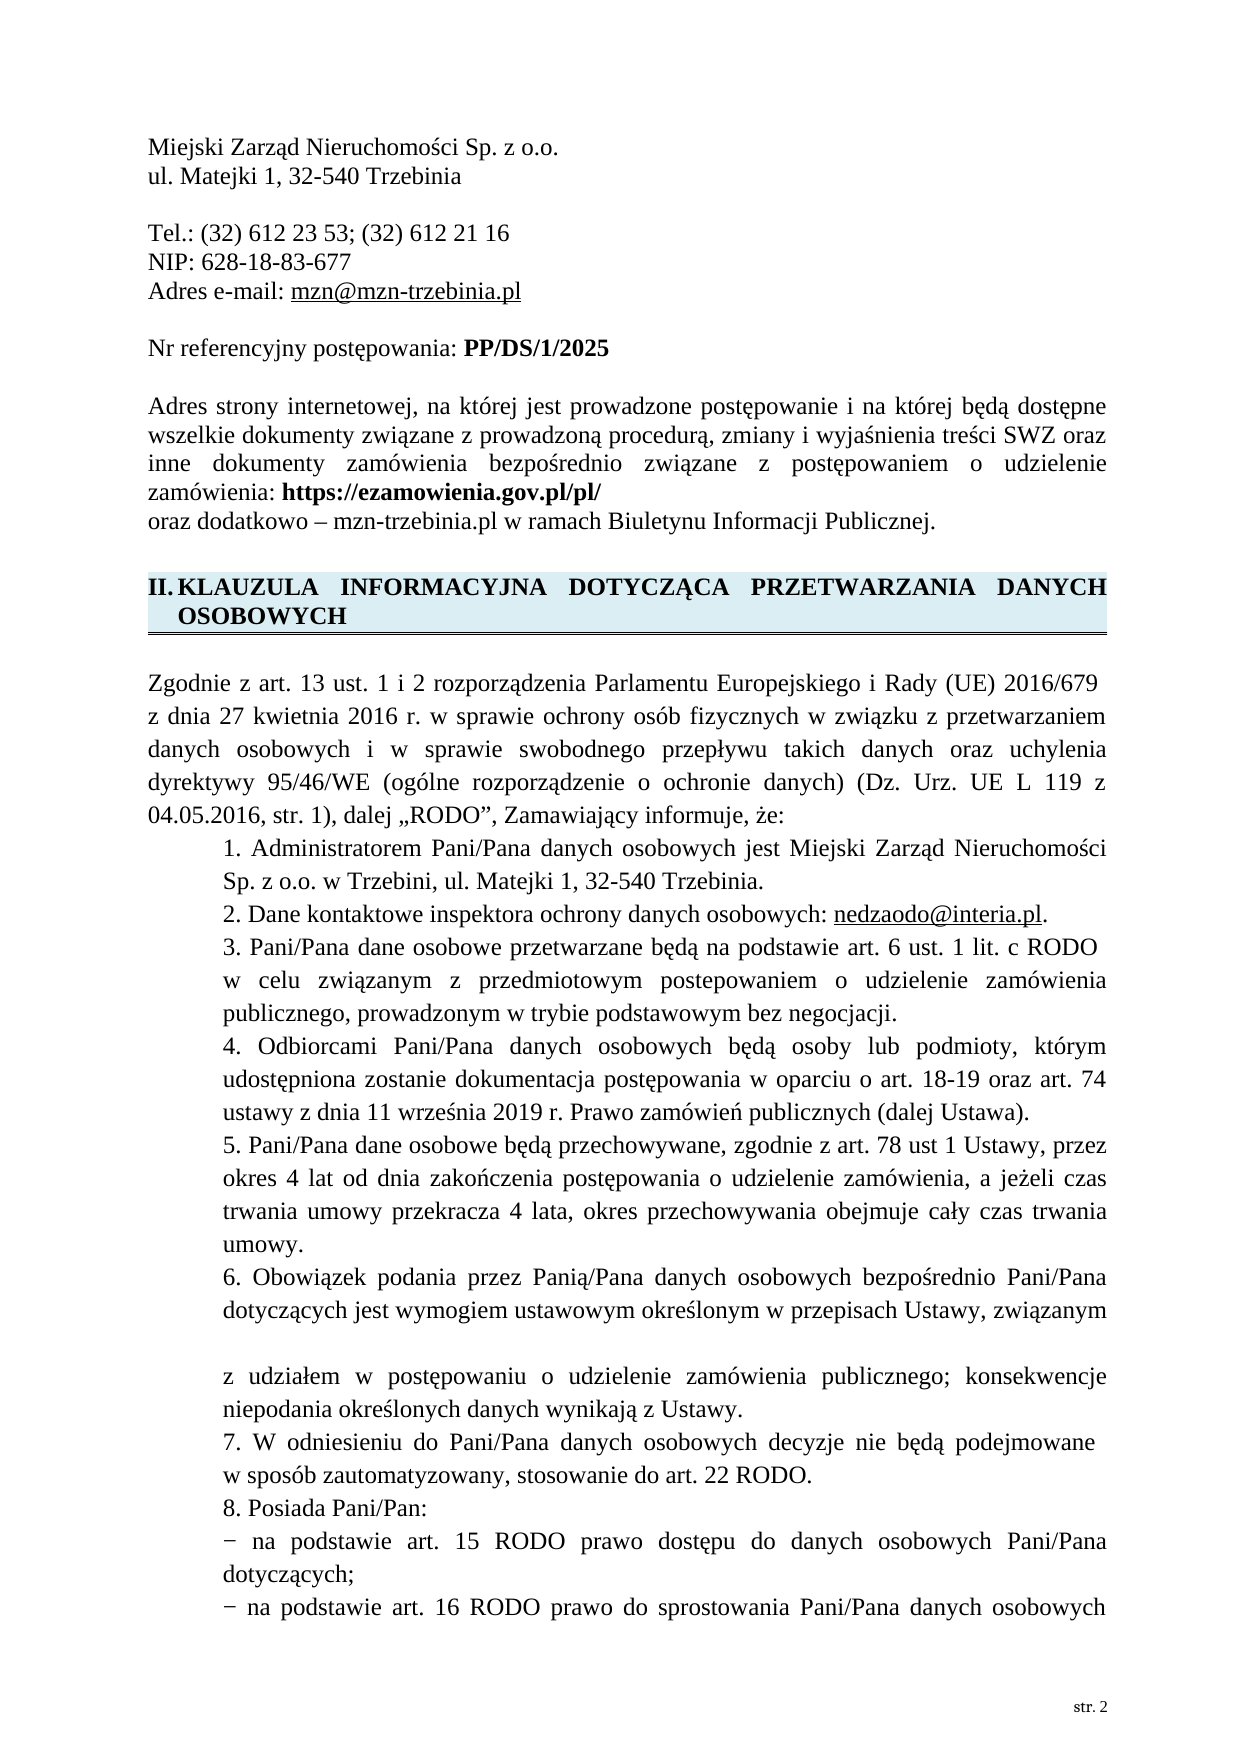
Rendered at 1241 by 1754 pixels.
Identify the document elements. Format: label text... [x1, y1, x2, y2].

text Tel.: (32) 612 23 53; (32) 612 21 16 [148, 218, 1107, 247]
list KLAUZULA INFORMACYJNA DOTYCZĄCA PRZETWARZANIA DANYCH OSOBOWYCH [148, 572, 1107, 632]
text ul. Matejki 1, 32-540 Trzebinia [148, 161, 1107, 190]
list 6. Obowiązek podania przez Panią/Pana danych osobowych bezpośrednio Pani/Pana dotyczących jest wymogiem ustawowym określonym w przepisach Ustawy, związanym z udziałem w postępowaniu o udzielenie zamówienia publicznego; konsekwencje niepodania określonych danych wynikają z Ustawy. [223, 1262, 1107, 1423]
text Nr referencyjny postępowania: PP/DS/1/2025 [148, 333, 1107, 362]
list 7. W odniesieniu do Pani/Pana danych osobowych decyzje nie będą podejmowane w sposób zautomatyzowany, stosowanie do art. 22 RODO. [223, 1427, 1107, 1489]
text Adres strony internetowej, na której jest prowadzone postępowanie i na której będą dostępne wszelkie dokumenty związane z prowadzoną procedurą, zmiany i wyjaśnienia treści SWZ oraz inne dokumenty zamówienia bezpośrednio związane z postępowaniem o udzielenie zamówienia: https://ezamowienia.gov.pl/pl/ [148, 391, 1107, 506]
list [223, 1526, 1107, 1621]
list 2. Dane kontaktowe inspektora ochrony danych osobowych: nedzaodo@interia.pl. [223, 899, 1107, 928]
list 8. Posiada Pani/Pan: [223, 1493, 1107, 1522]
list 1. Administratorem Pani/Pana danych osobowych jest Miejski Zarząd Nieruchomości Sp. z o.o. w Trzebini, ul. Matejki 1, 32-540 Trzebinia. [223, 833, 1107, 895]
text Miejski Zarząd Nieruchomości Sp. z o.o. [148, 132, 1107, 161]
text Adres e-mail: mzn@mzn-trzebinia.pl [148, 276, 1107, 305]
list 5. Pani/Pana dane osobowe będą przechowywane, zgodnie z art. 78 ust 1 Ustawy, przez okres 4 lat od dnia zakończenia postępowania o udzielenie zamówienia, a jeżeli czas trwania umowy przekracza 4 lata, okres przechowywania obejmuje cały czas trwania umowy. [223, 1130, 1107, 1258]
text oraz dodatkowo – mzn-trzebinia.pl w ramach Biuletynu Informacji Publicznej. [148, 506, 1107, 535]
list 3. Pani/Pana dane osobowe przetwarzane będą na podstawie art. 6 ust. 1 lit. c RODO w celu związanym z przedmiotowym postepowaniem o udzielenie zamówienia publicznego, prowadzonym w trybie podstawowym bez negocjacji. [223, 932, 1107, 1027]
text NIP: 628-18-83-677 [148, 247, 1107, 276]
list 4. Odbiorcami Pani/Pana danych osobowych będą osoby lub podmioty, którym udostępniona zostanie dokumentacja postępowania w oparciu o art. 18-19 oraz art. 74 ustawy z dnia 11 września 2019 r. Prawo zamówień publicznych (dalej Ustawa). [223, 1031, 1107, 1126]
text Zgodnie z art. 13 ust. 1 i 2 rozporządzenia Parlamentu Europejskiego i Rady (UE) 2016/679 z dnia 27 kwietnia 2016 r. w sprawie ochrony osób fizycznych w związku z przetwarzaniem danych osobowych i w sprawie swobodnego przepływu takich danych oraz uchylenia dyrektywy 95/46/WE (ogólne rozporządzenie o ochronie danych) (Dz. Urz. UE L 119 z 04.05.2016, str. 1), dalej „RODO”, Zamawiający informuje, że: [148, 668, 1107, 829]
